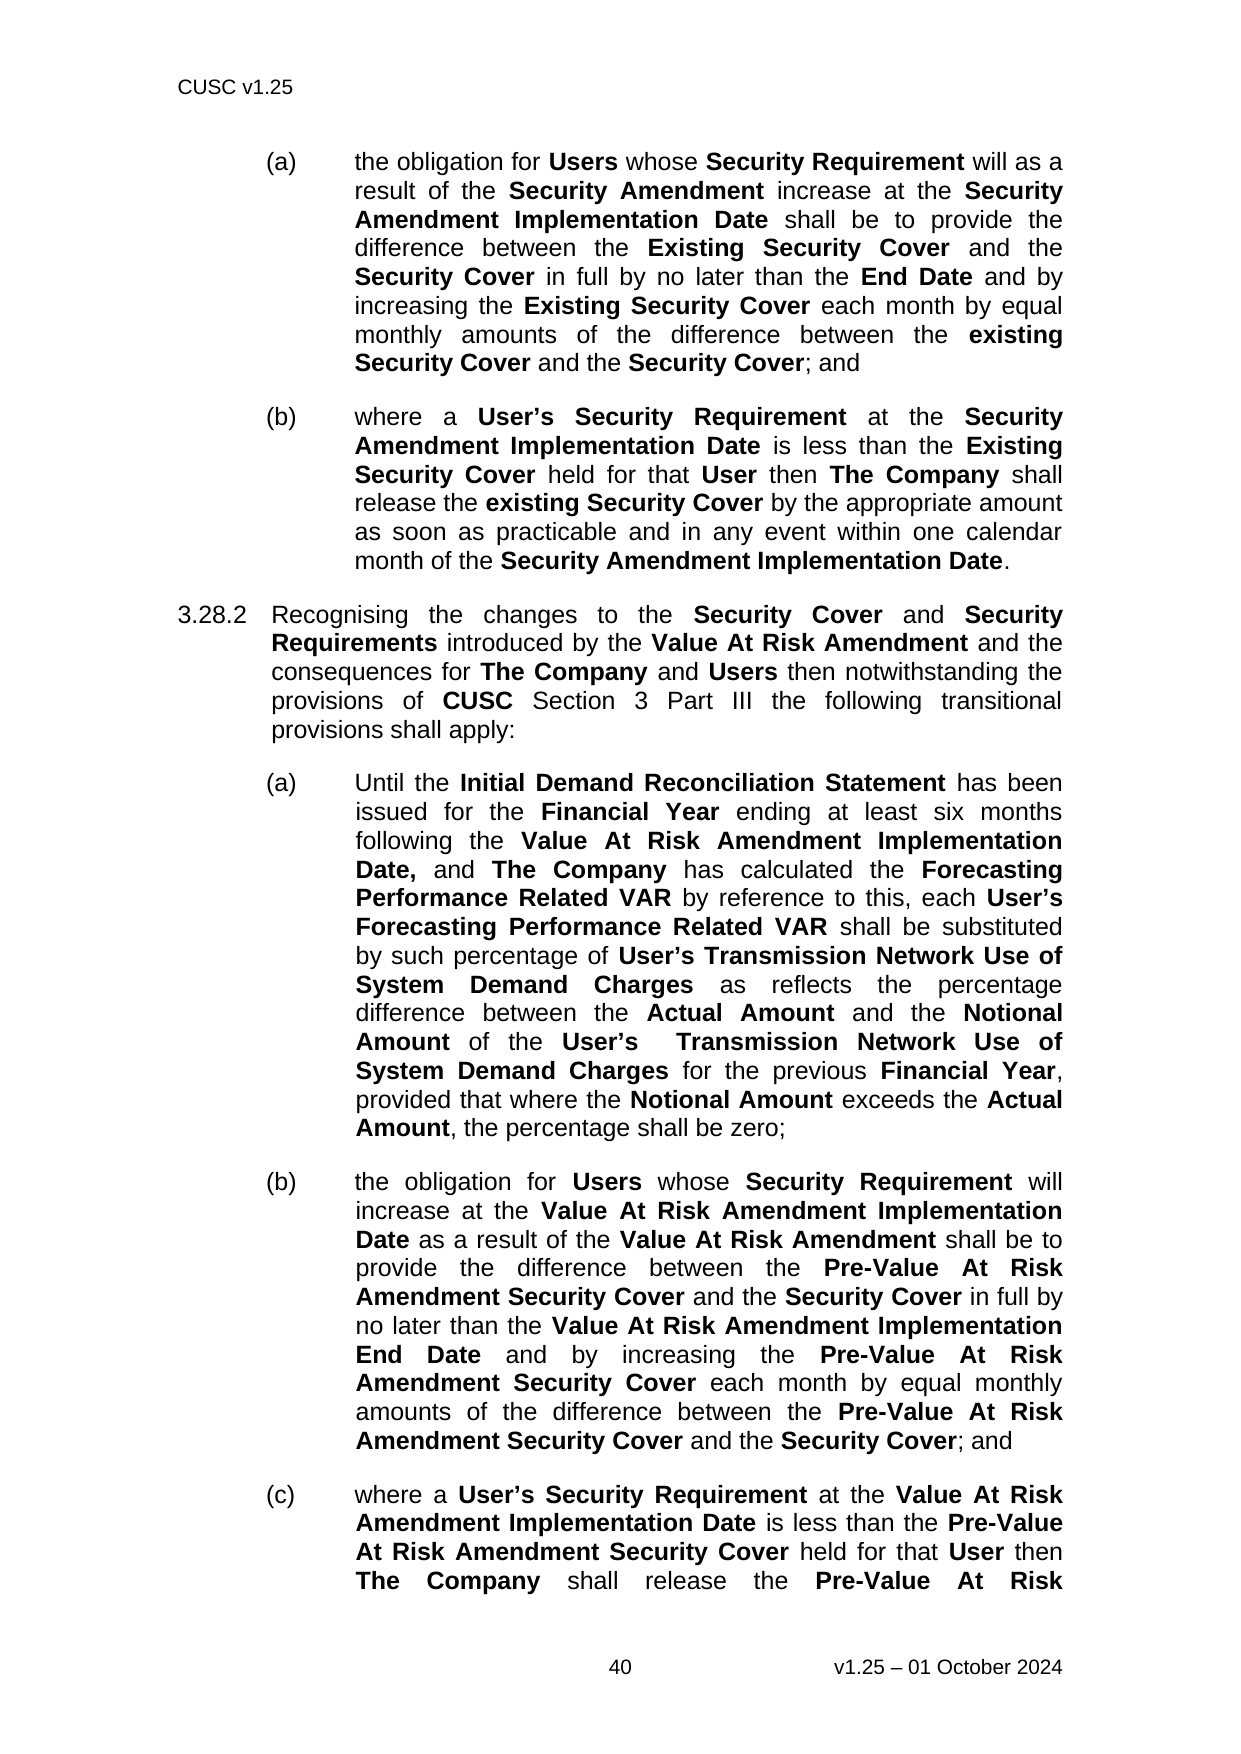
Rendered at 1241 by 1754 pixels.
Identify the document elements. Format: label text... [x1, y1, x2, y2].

subtitle 3.28.2 Recognising the changes to the Security Cover and Security Requirements introduced by the Value At Risk Amendment and the consequences for The Company and Users then notwithstanding the provisions of CUSC Section 3 Part III the following transitional provisions shall apply: [177, 599, 1063, 743]
subtitle (a) the obligation for Users whose Security Requirement will as a result of the Security Amendment increase at the Security Amendment Implementation Date shall be to provide the difference between the Existing Security Cover and the Security Cover in full by no later than the End Date and by increasing the Existing Security Cover each month by equal monthly amounts of the difference between the existing Security Cover and the Security Cover; and [266, 147, 1063, 377]
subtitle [266, 1479, 1063, 1594]
subtitle (a) Until the Initial Demand Reconciliation Statement has been issued for the Financial Year ending at least six months following the Value At Risk Amendment Implementation Date, and The Company has calculated the Forecasting Performance Related VAR by reference to this, each User’s Forecasting Performance Related VAR shall be substituted by such percentage of User’s Transmission Network Use of System Demand Charges as reflects the percentage difference between the Actual Amount and the Notional Amount of the User’s Transmission Network Use of System Demand Charges for the previous Financial Year, provided that where the Notional Amount exceeds the Actual Amount, the percentage shall be zero; [266, 768, 1063, 1142]
subtitle (b) where a User’s Security Requirement at the Security Amendment Implementation Date is less than the Existing Security Cover held for that User then The Company shall release the existing Security Cover by the appropriate amount as soon as practicable and in any event within one calendar month of the Security Amendment Implementation Date. [266, 402, 1063, 574]
subtitle (b) the obligation for Users whose Security Requirement will increase at the Value At Risk Amendment Implementation Date as a result of the Value At Risk Amendment shall be to provide the difference between the Pre-Value At Risk Amendment Security Cover and the Security Cover in full by no later than the Value At Risk Amendment Implementation End Date and by increasing the Pre-Value At Risk Amendment Security Cover each month by equal monthly amounts of the difference between the Pre-Value At Risk Amendment Security Cover and the Security Cover; and [266, 1167, 1063, 1454]
